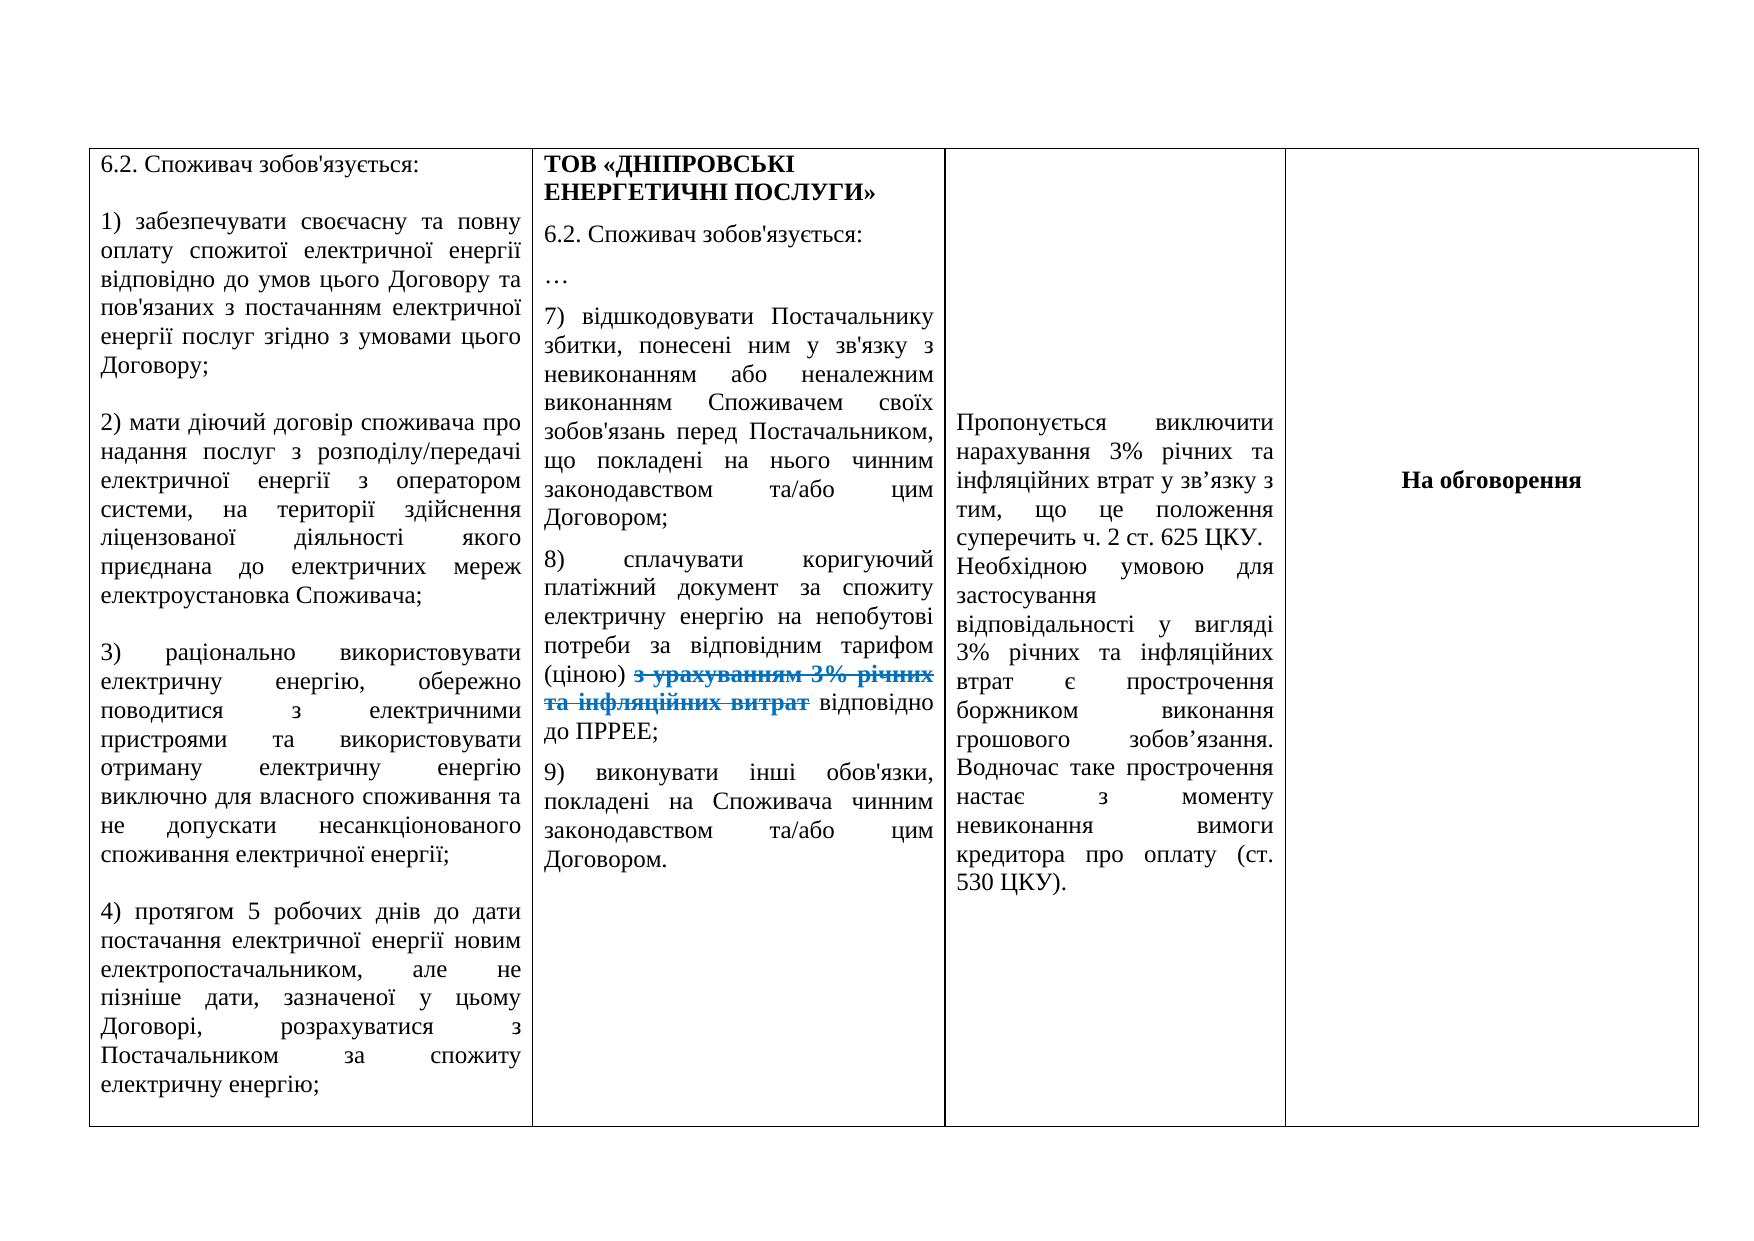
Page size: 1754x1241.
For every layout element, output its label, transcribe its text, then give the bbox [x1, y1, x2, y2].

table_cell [946, 149, 1285, 1126]
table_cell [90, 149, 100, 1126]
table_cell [533, 149, 944, 1126]
table_cell На обговорення [1286, 149, 1698, 1126]
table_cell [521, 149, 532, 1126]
